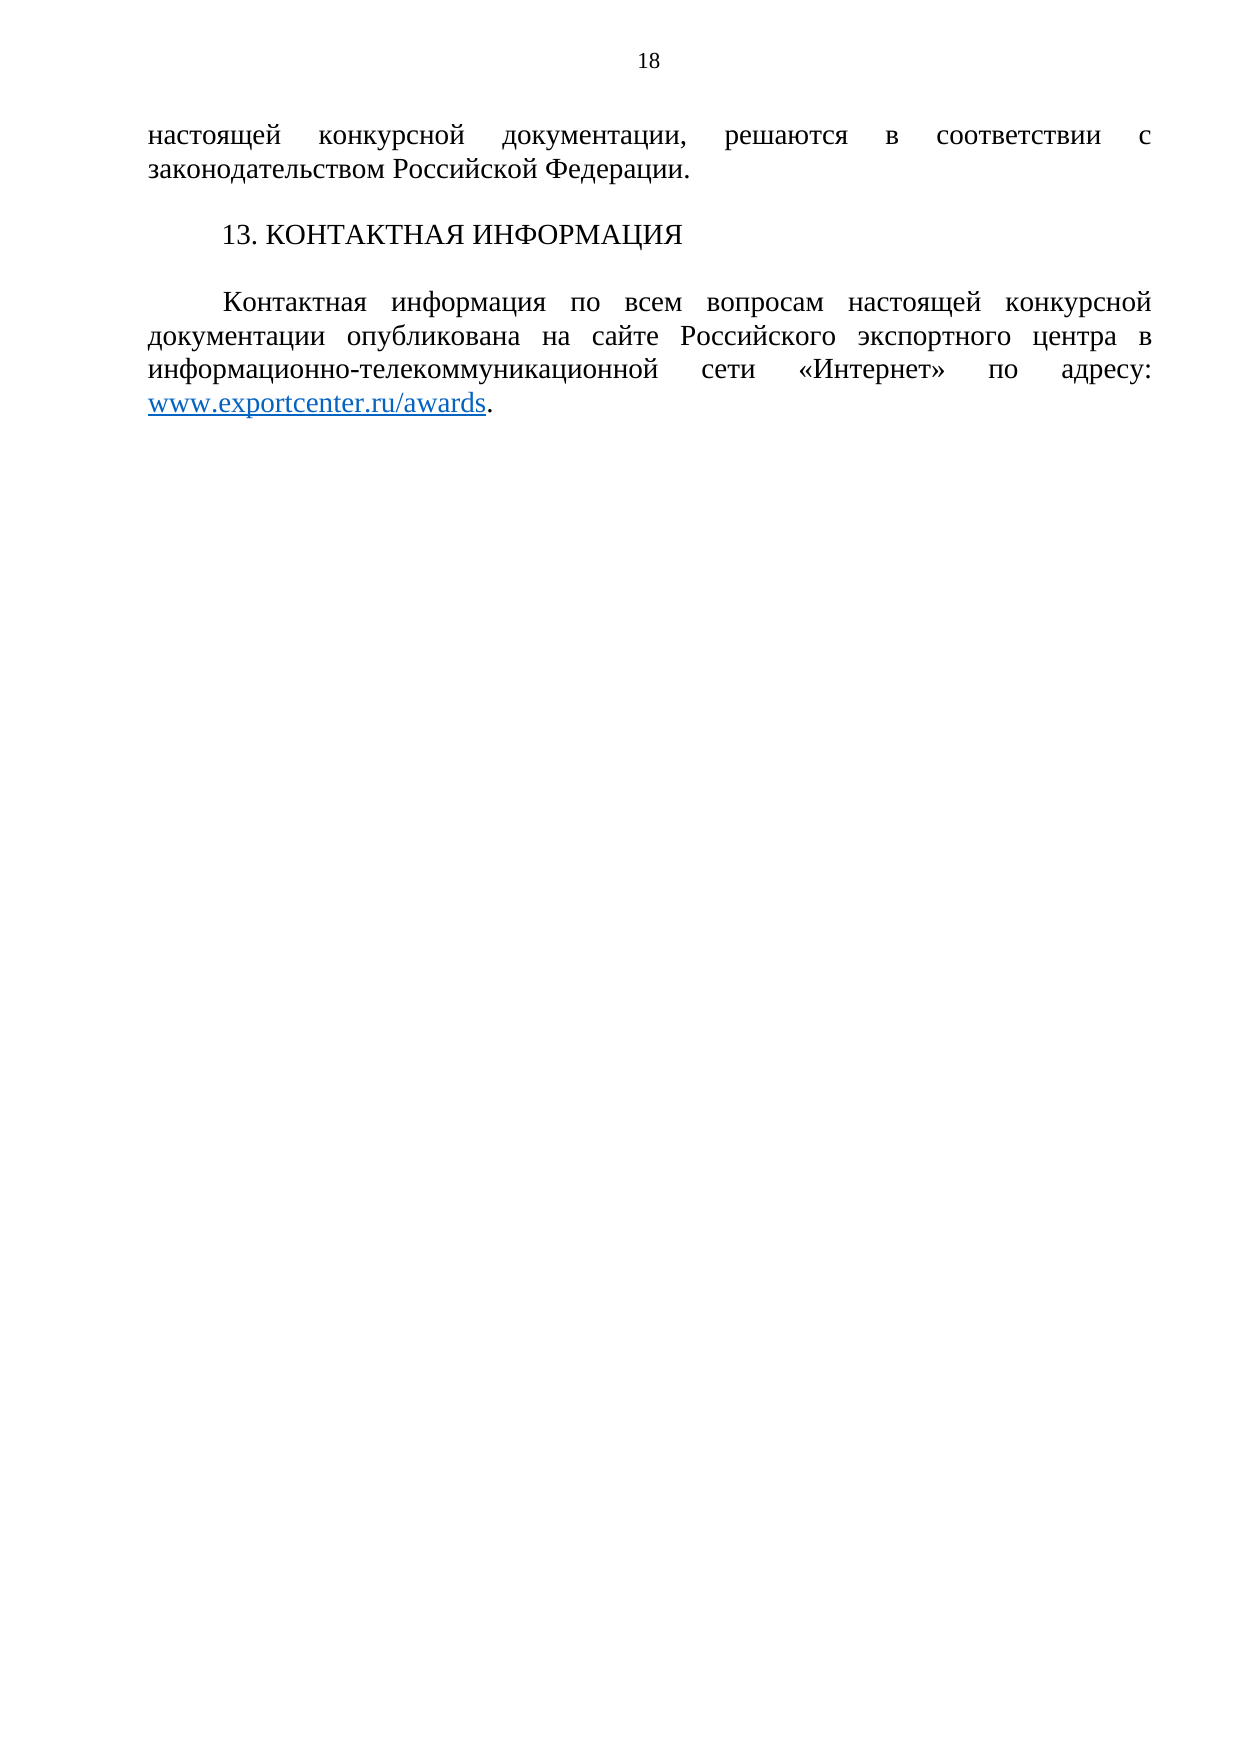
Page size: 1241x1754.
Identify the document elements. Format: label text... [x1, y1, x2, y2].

text Контактная информация по всем вопросам настоящей конкурсной документации опубликована на сайте Российского экспортного центра в информационно-телекоммуникационной сети «Интернет» по адресу: www.exportcenter.ru/awards. [148, 284, 1152, 419]
text настоящей конкурсной документации, решаются в соответствии с законодательством Российской Федерации. [148, 117, 1152, 184]
list КОНТАКТНАЯ ИНФОРМАЦИЯ [221, 217, 1184, 251]
